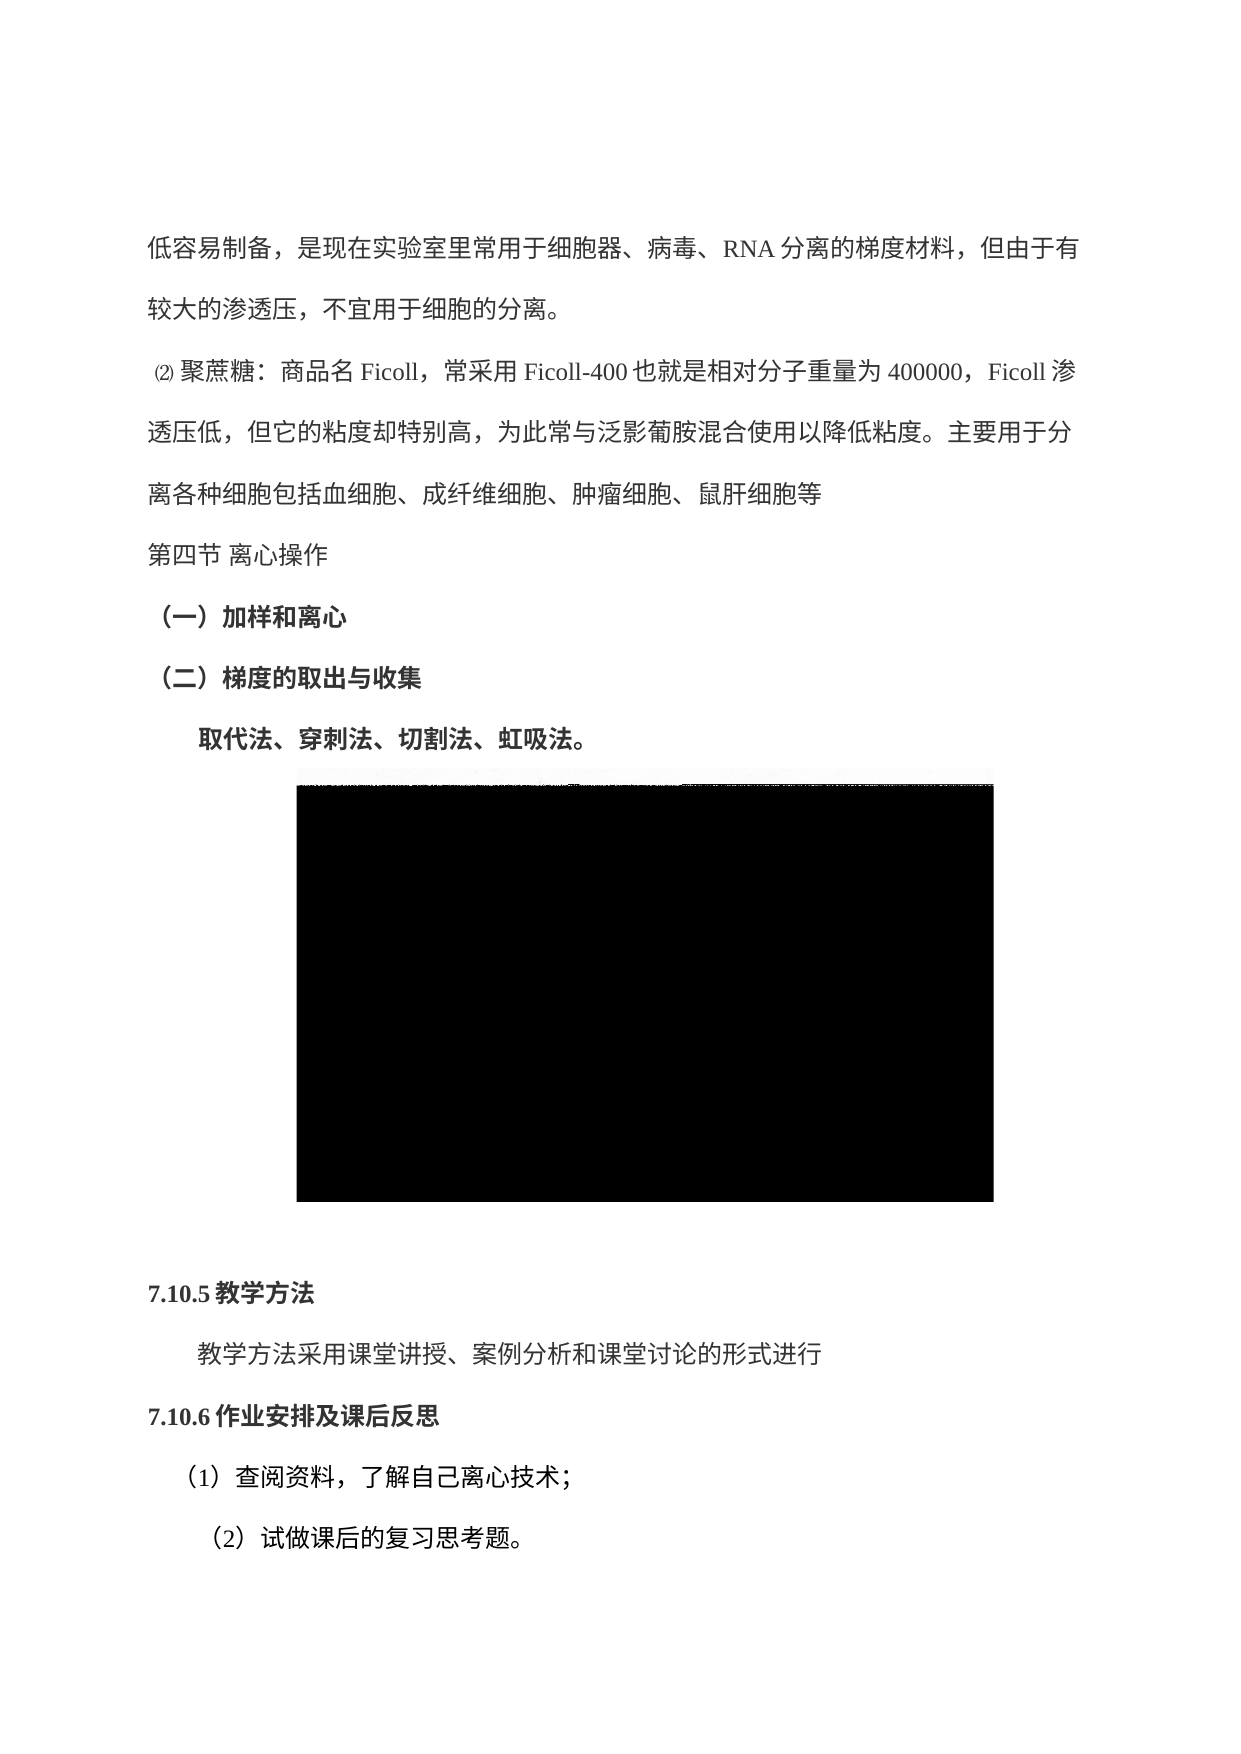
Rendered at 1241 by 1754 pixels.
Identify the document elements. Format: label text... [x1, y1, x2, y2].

text 第四节 离心操作 [148, 523, 1092, 584]
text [148, 216, 1092, 339]
text （2）试做课后的复习思考题。 [148, 1506, 1092, 1568]
text （一）加样和离心 [148, 584, 1092, 646]
text 7.10.5教学方法 [148, 1261, 1092, 1322]
text 取代法、穿刺法、切割法、虹吸法。 [148, 707, 1092, 769]
picture [296, 768, 994, 1202]
text 教学方法采用课堂讲授、案例分析和课堂讨论的形式进行 [148, 1322, 1092, 1383]
text 7.10.6作业安排及课后反思 [148, 1383, 1092, 1445]
text ⑵聚蔗糖：商品名Ficoll，常采用Ficoll-400也就是相对分子重量为400000，Ficoll渗透压低，但它的粘度却特别高，为此常与泛影葡胺混合使用以降低粘度。主要用于分离各种细胞包括血细胞、成纤维细胞、肿瘤细胞、鼠肝细胞等 [148, 339, 1092, 523]
text （二）梯度的取出与收集 [148, 646, 1092, 707]
text （1）查阅资料，了解自己离心技术； [148, 1445, 1092, 1506]
